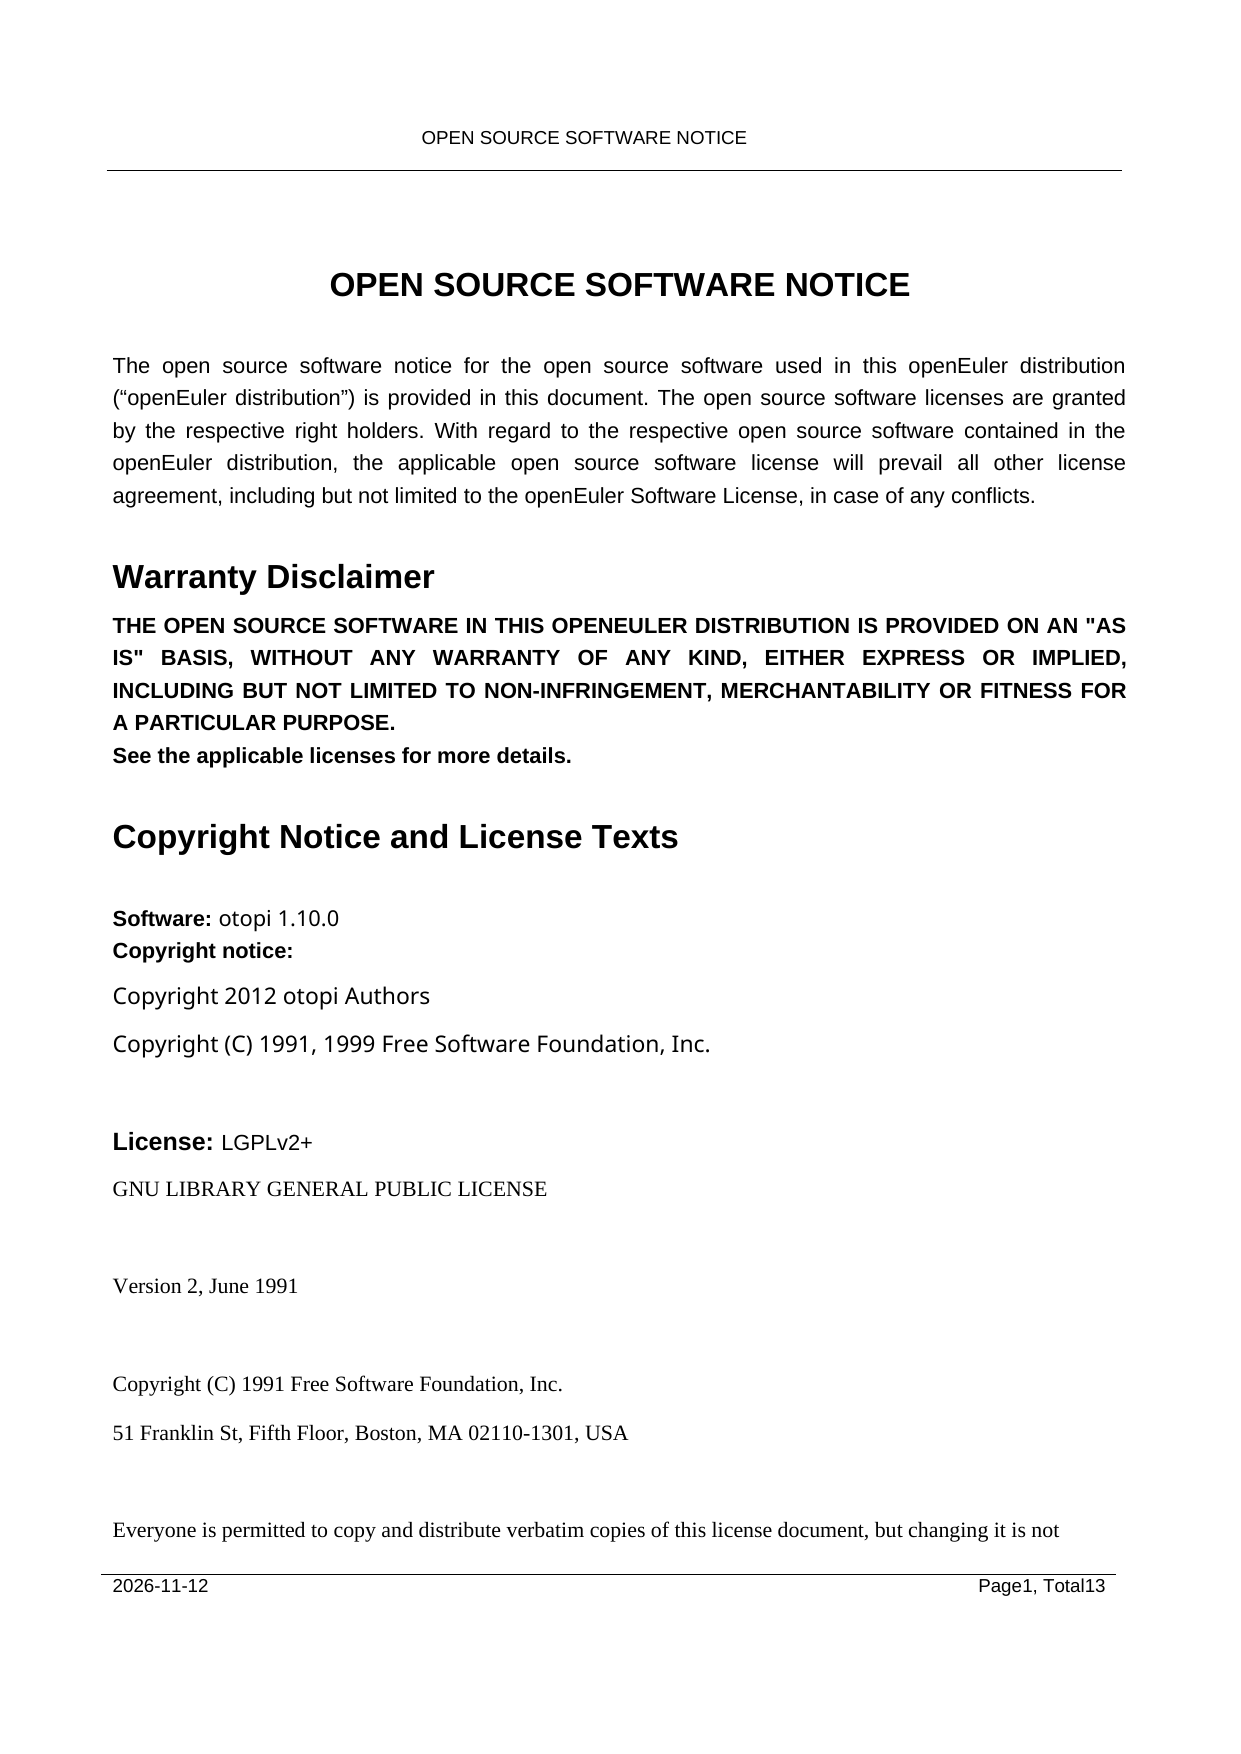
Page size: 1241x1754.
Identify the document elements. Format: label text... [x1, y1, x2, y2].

text Copyright 2012 otopi Authors Copyright (C) 1991, 1999 Free Software Foundation, Inc. [112, 979, 1128, 1109]
text The open source software notice for the open source software used in this openEuler distribution (“openEuler distribution”) is provided in this document. The open source software licenses are granted by the respective right holders. With regard to the respective open source software contained in the openEuler distribution, the applicable open source software license will prevail all other license agreement, including but not limited to the openEuler Software License, in case of any conflicts. [112, 349, 1128, 511]
text Software: otopi 1.10.0 [112, 901, 1128, 934]
text Copyright Notice and License Texts [112, 804, 1128, 869]
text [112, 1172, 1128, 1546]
text Copyright notice: [112, 934, 1128, 966]
text License: LGPLv2+ [112, 1125, 1128, 1158]
text Warranty Disclaimer [112, 544, 1128, 609]
text THE OPEN SOURCE SOFTWARE IN THIS OPENEULER DISTRIBUTION IS PROVIDED ON AN "AS IS" BASIS, WITHOUT ANY WARRANTY OF ANY KIND, EITHER EXPRESS OR IMPLIED, INCLUDING BUT NOT LIMITED TO NON-INFRINGEMENT, MERCHANTABILITY OR FITNESS FOR A PARTICULAR PURPOSE. See the applicable licenses for more details. [112, 609, 1128, 771]
text OPEN SOURCE SOFTWARE NOTICE [112, 251, 1128, 316]
